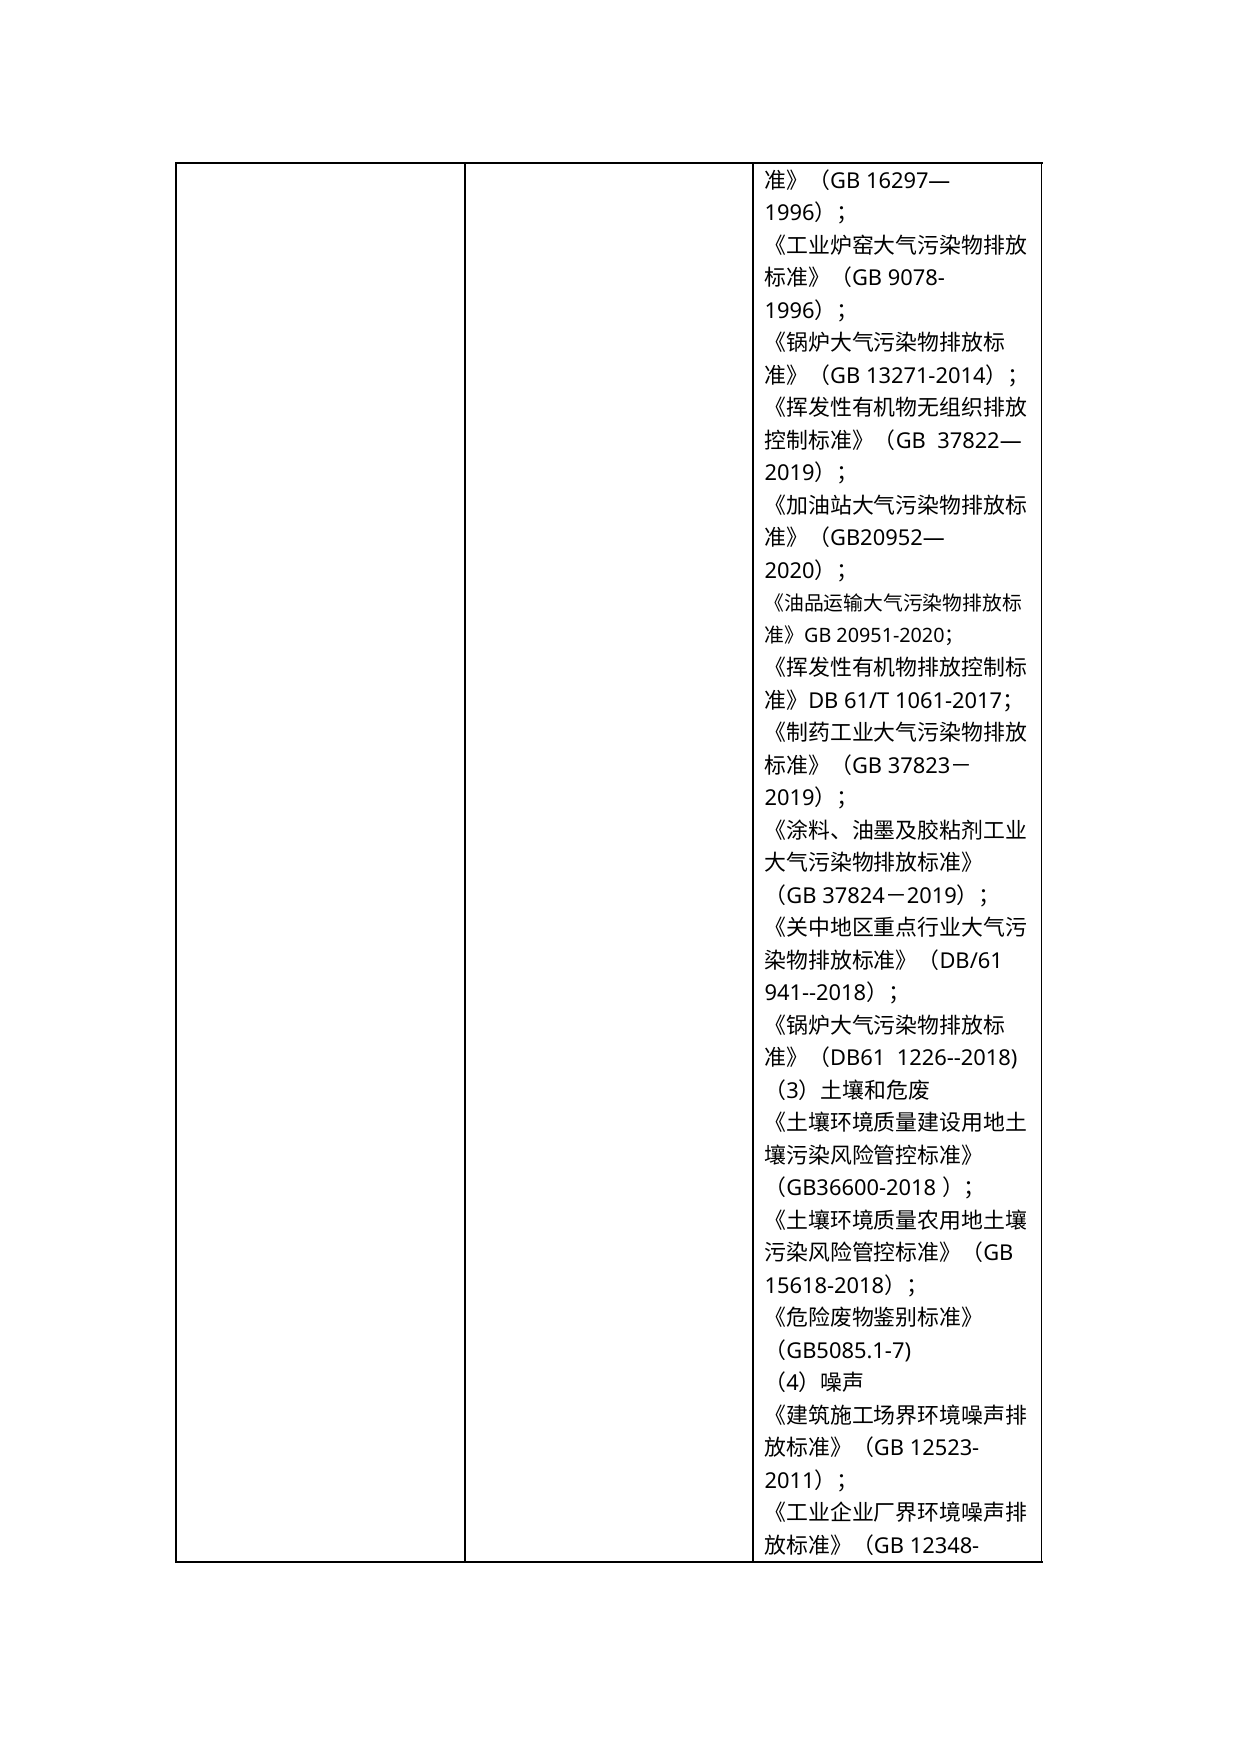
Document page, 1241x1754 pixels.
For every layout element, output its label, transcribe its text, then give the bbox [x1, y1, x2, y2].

table_cell 1 [177, 164, 464, 1561]
table_cell [466, 164, 752, 1561]
